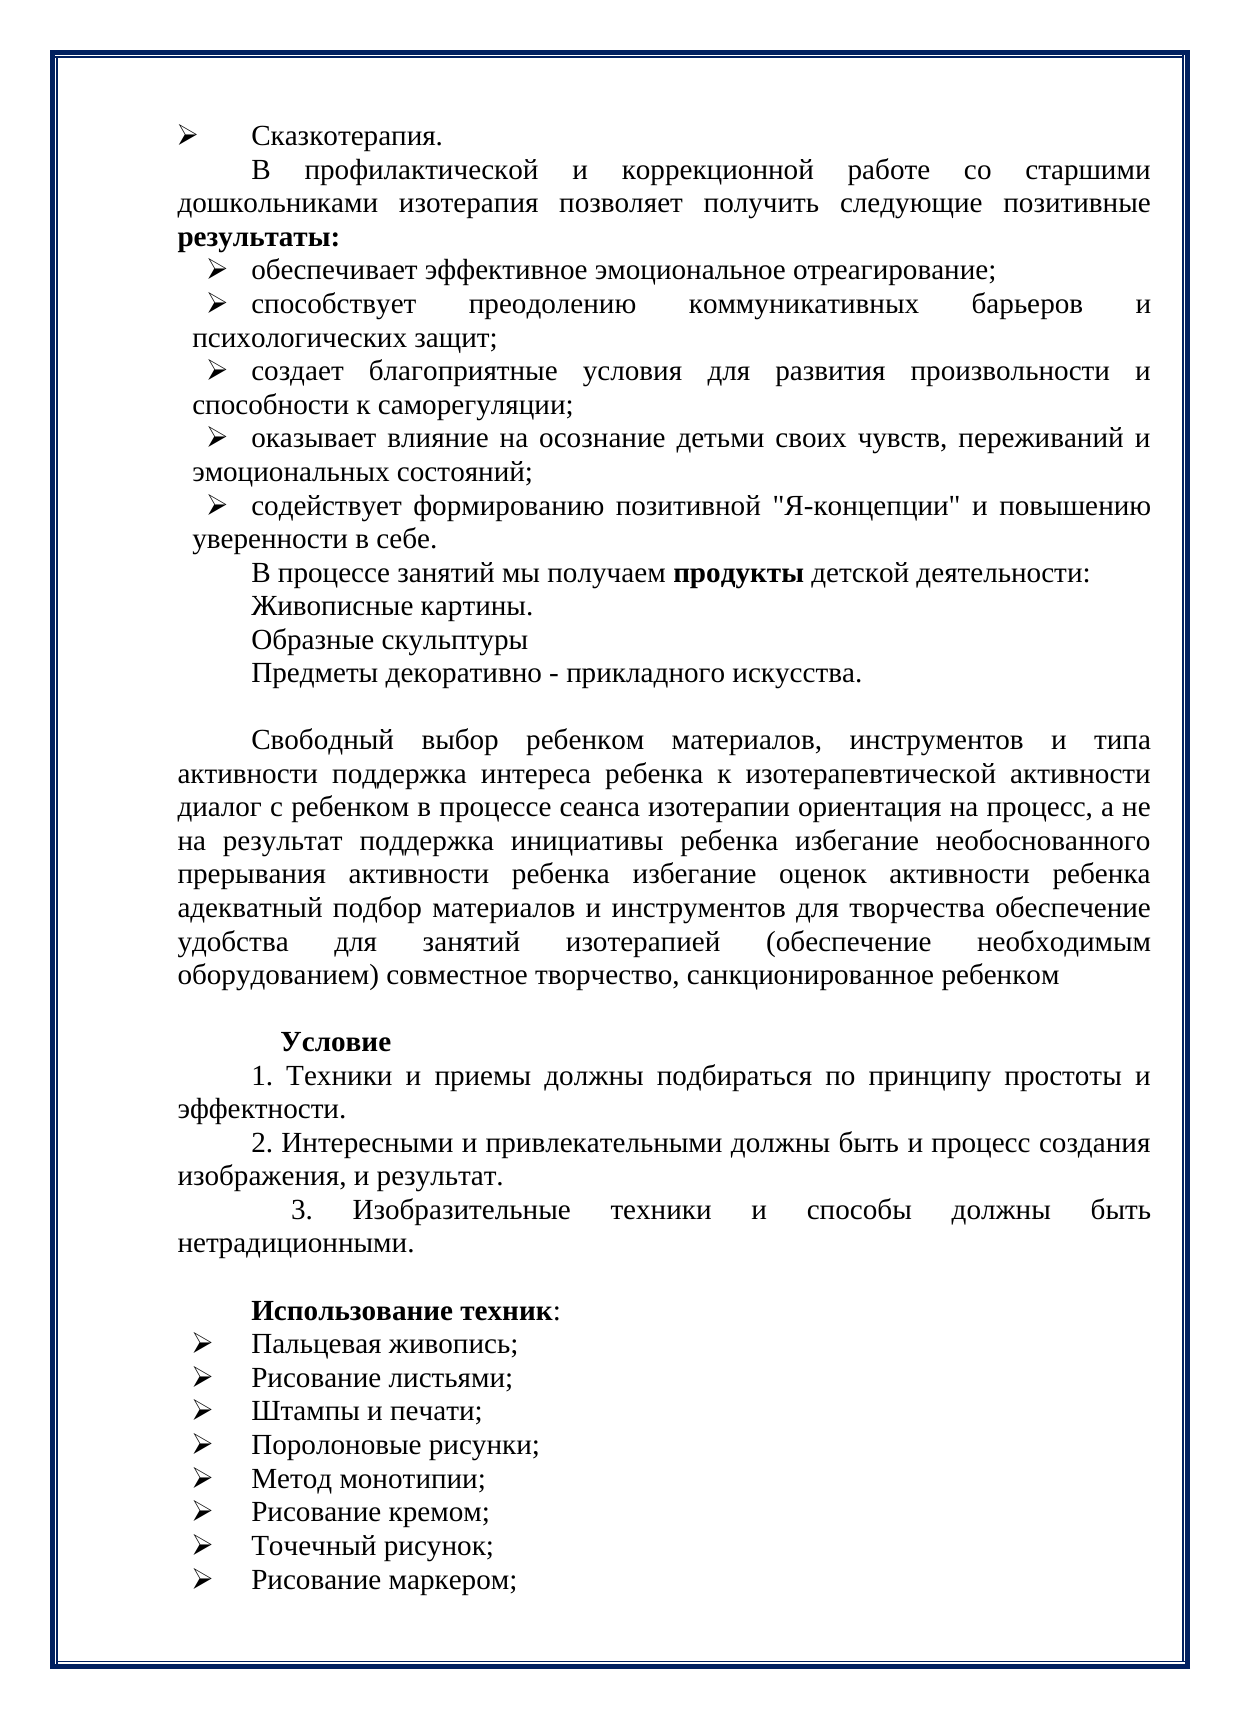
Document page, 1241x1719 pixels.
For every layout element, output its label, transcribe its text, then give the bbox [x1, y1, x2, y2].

list Штампы и печати; [191, 1393, 1152, 1427]
list Рисование листьями; [191, 1360, 1152, 1393]
list создает благоприятные условия для развития произвольности и способности к саморегуляции; [192, 353, 1152, 420]
text 1. Техники и приемы должны подбираться по принципу простоты и эффектности. [177, 1058, 1152, 1125]
list Поролоновые рисунки; [191, 1427, 1152, 1461]
list Пальцевая живопись; [191, 1326, 1152, 1360]
list обеспечивает эффективное эмоциональное отреагирование; [192, 252, 1152, 286]
text Свободный выбор ребенком материалов, инструментов и типа активности поддержка интереса ребенка к изотерапевтической активности диалог с ребенком в процессе сеанса изотерапии ориентация на процесс, а не на результат поддержка инициативы ребенка избегание необоснованного прерывания активности ребенка избегание оценок активности ребенка адекватный подбор материалов и инструментов для творчества обеспечение удобства для занятий изотерапией (обеспечение необходимым оборудованием) совместное творчество, санкционированное ребенком [177, 722, 1152, 991]
list содействует формированию позитивной "Я-концепции" и повышению уверенности в себе. [192, 488, 1152, 555]
list Рисование кремом; [191, 1494, 1152, 1528]
text Использование техник: [177, 1293, 1152, 1326]
text Предметы декоративно - прикладного искусства. [177, 655, 1152, 689]
list оказывает влияние на осознание детьми своих чувств, переживаний и эмоциональных состояний; [192, 420, 1152, 488]
text 2. Интересными и привлекательными должны быть и процесс создания изображения, и результат. [177, 1125, 1152, 1192]
list Метод монотипии; [191, 1461, 1152, 1494]
list Рисование маркером; [191, 1562, 1152, 1595]
text Условие [177, 1024, 1152, 1058]
text В профилактической и коррекционной работе со старшими дошкольниками изотерапия позволяет получить следующие позитивные результаты: [177, 152, 1152, 252]
list способствует преодолению коммуникативных барьеров и психологических защит; [192, 286, 1152, 353]
text Образные скульптуры [177, 622, 1152, 655]
text 3. Изобразительные техники и способы должны быть нетрадиционными. [177, 1192, 1152, 1259]
text Живописные картины. [177, 588, 1152, 622]
list Точечный рисунок; [191, 1528, 1152, 1562]
list Сказкотерапия. [176, 118, 1152, 152]
text В процессе занятий мы получаем продукты детской деятельности: [177, 555, 1152, 588]
